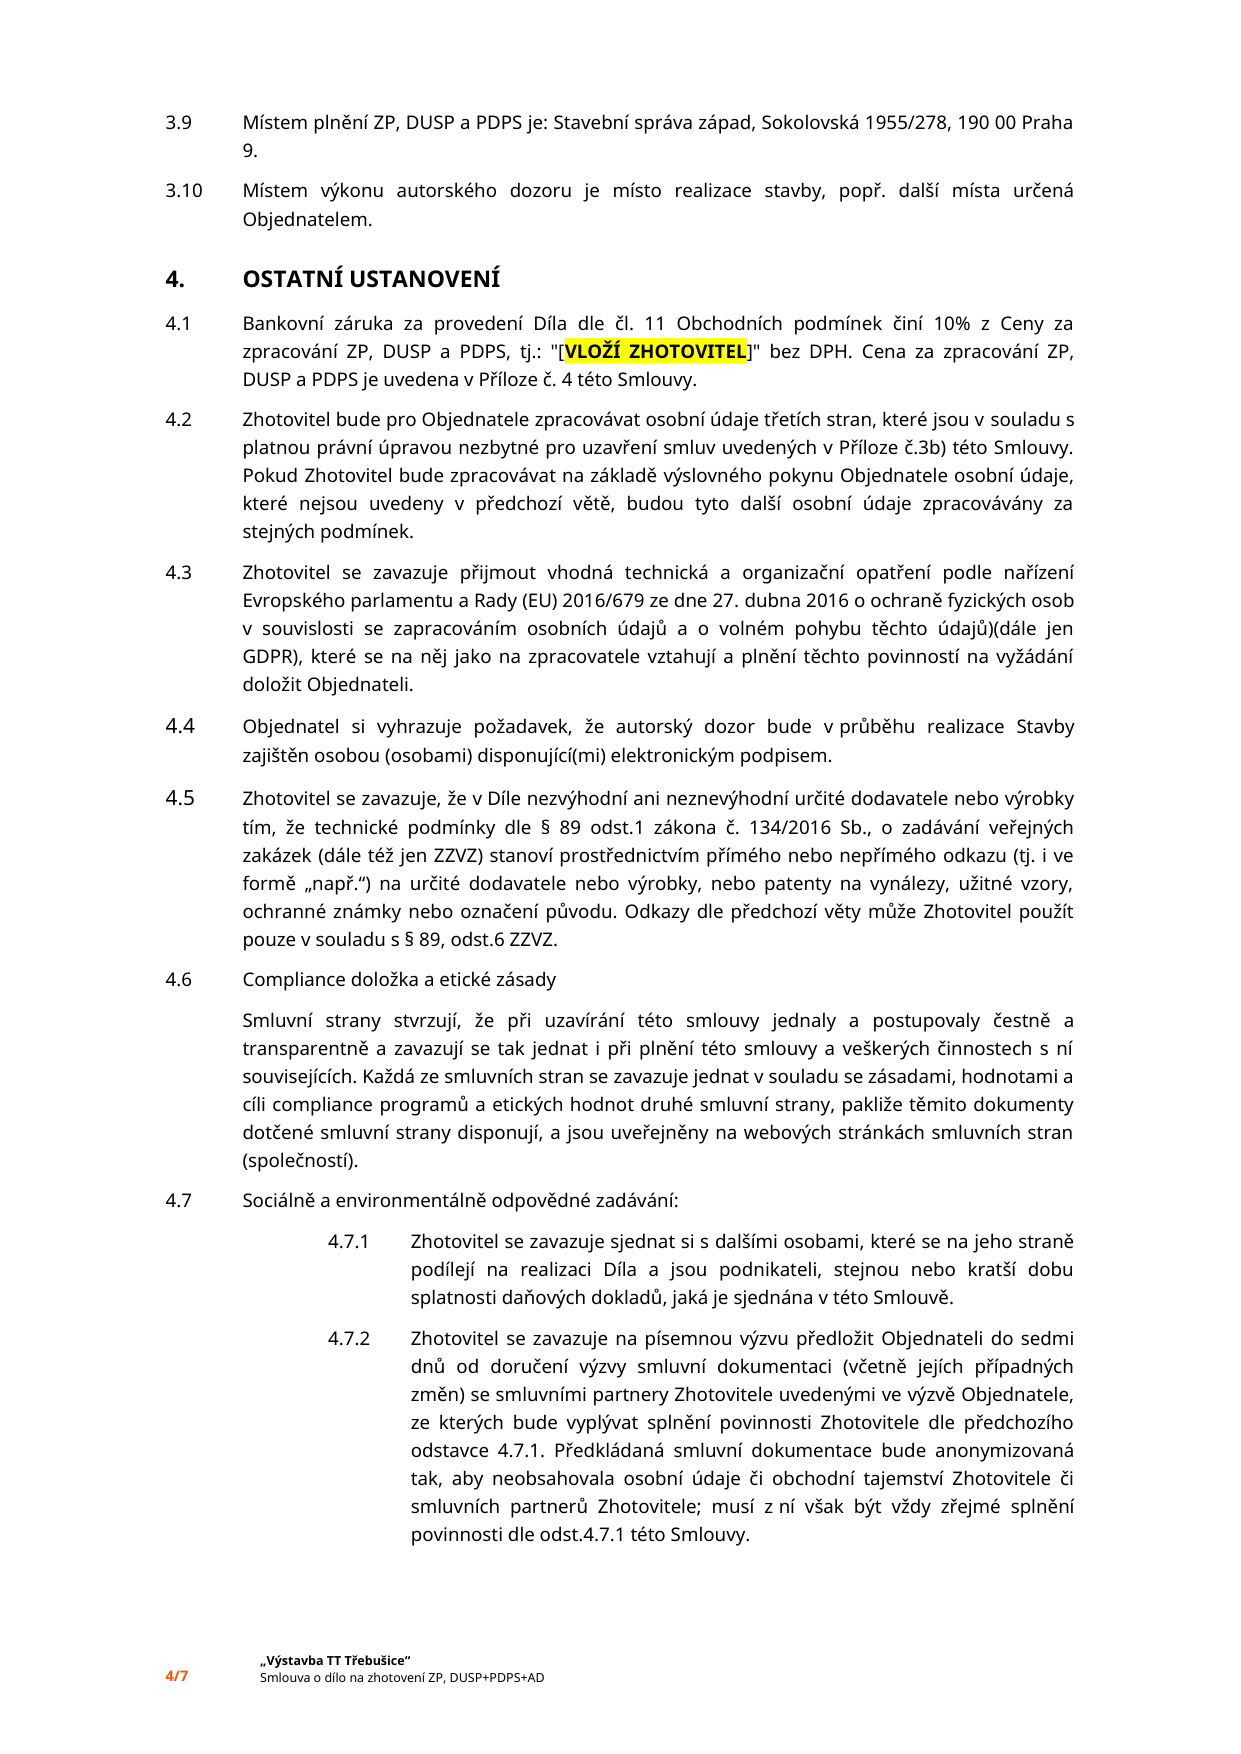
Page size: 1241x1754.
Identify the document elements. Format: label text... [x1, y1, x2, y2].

text Zhotovitel se zavazuje přijmout vhodná technická a organizační opatření podle nařízení Evropského parlamentu a Rady (EU) 2016/679 ze dne 27. dubna 2016 o ochraně fyzických osob v souvislosti se zapracováním osobních údajů a o volném pohybu těchto údajů)(dále jen GDPR), které se na něj jako na zpracovatele vztahují a plnění těchto povinností na vyžádání doložit Objednateli. [165, 559, 1075, 697]
text Objednatel si vyhrazuje požadavek, že autorský dozor bude v průběhu realizace Stavby zajištěn osobou (osobami) disponující(mi) elektronickým podpisem. [165, 712, 1075, 768]
text Zhotovitel se zavazuje, že v Díle nezvýhodní ani neznevýhodní určité dodavatele nebo výrobky tím, že technické podmínky dle § 89 odst.1 zákona č. 134/2016 Sb., o zadávání veřejných zakázek (dále též jen ZZVZ) stanoví prostřednictvím přímého nebo nepřímého odkazu (tj. i ve formě „např.“) na určité dodavatele nebo výrobky, nebo patenty na vynálezy, užitné vzory, ochranné známky nebo označení původu. Odkazy dle předchozí věty může Zhotovitel použít pouze v souladu s § 89, odst.6 ZZVZ. [165, 783, 1075, 952]
text Compliance doložka a etické zásady [165, 967, 1075, 992]
text Místem plnění ZP, DUSP a PDPS je: Stavební správa západ, Sokolovská 1955/278, 190 00 Praha 9. [165, 109, 1075, 163]
text Bankovní záruka za provedení Díla dle čl. 11 Obchodních podmínek činí 10% z Ceny za zpracování ZP, DUSP a PDPS, tj.: "[VLOŽÍ ZHOTOVITEL]" bez DPH. Cena za zpracování ZP, DUSP a PDPS je uvedena v Příloze č. 4 této Smlouvy. [165, 310, 1075, 391]
text Místem výkonu autorského dozoru je místo realizace stavby, popř. další místa určená Objednatelem. [165, 178, 1075, 231]
text Zhotovitel bude pro Objednatele zpracovávat osobní údaje třetích stran, které jsou v souladu s platnou právní úpravou nezbytné pro uzavření smluv uvedených v Příloze č.3b) této Smlouvy. Pokud Zhotovitel bude zpracovávat na základě výslovného pokynu Objednatele osobní údaje, které nejsou uvedeny v předchozí větě, budou tyto další osobní údaje zpracovávány za stejných podmínek. [165, 406, 1075, 544]
list Sociálně a environmentálně odpovědné zadávání: [165, 1188, 1075, 1213]
list Smluvní strany stvrzují, že při uzavírání této smlouvy jednaly a postupovaly čestně a transparentně a zavazují se tak jednat i při plnění této smlouvy a veškerých činnostech s ní souvisejících. Každá ze smluvních stran se zavazuje jednat v souladu se zásadami, hodnotami a cíli compliance programů a etických hodnot druhé smluvní strany, pakliže těmito dokumenty dotčené smluvní strany disponují, a jsou uveřejněny na webových stránkách smluvních stran (společností). [242, 1007, 1075, 1173]
text OSTATNÍ USTANOVENÍ [165, 263, 1075, 294]
text Zhotovitel se zavazuje na písemnou výzvu předložit Objednateli do sedmi dnů od doručení výzvy smluvní dokumentaci (včetně jejích případných změn) se smluvními partnery Zhotovitele uvedenými ve výzvě Objednatele, ze kterých bude vyplývat splnění povinnosti Zhotovitele dle předchozího odstavce 4.7.1. Předkládaná smluvní dokumentace bude anonymizovaná tak, aby neobsahovala osobní údaje či obchodní tajemství Zhotovitele či smluvních partnerů Zhotovitele; musí z ní však být vždy zřejmé splnění povinnosti dle odst.4.7.1 této Smlouvy. [328, 1325, 1075, 1547]
text Zhotovitel se zavazuje sjednat si s dalšími osobami, které se na jeho straně podílejí na realizaci Díla a jsou podnikateli, stejnou nebo kratší dobu splatnosti daňových dokladů, jaká je sjednána v této Smlouvě. [328, 1228, 1075, 1310]
